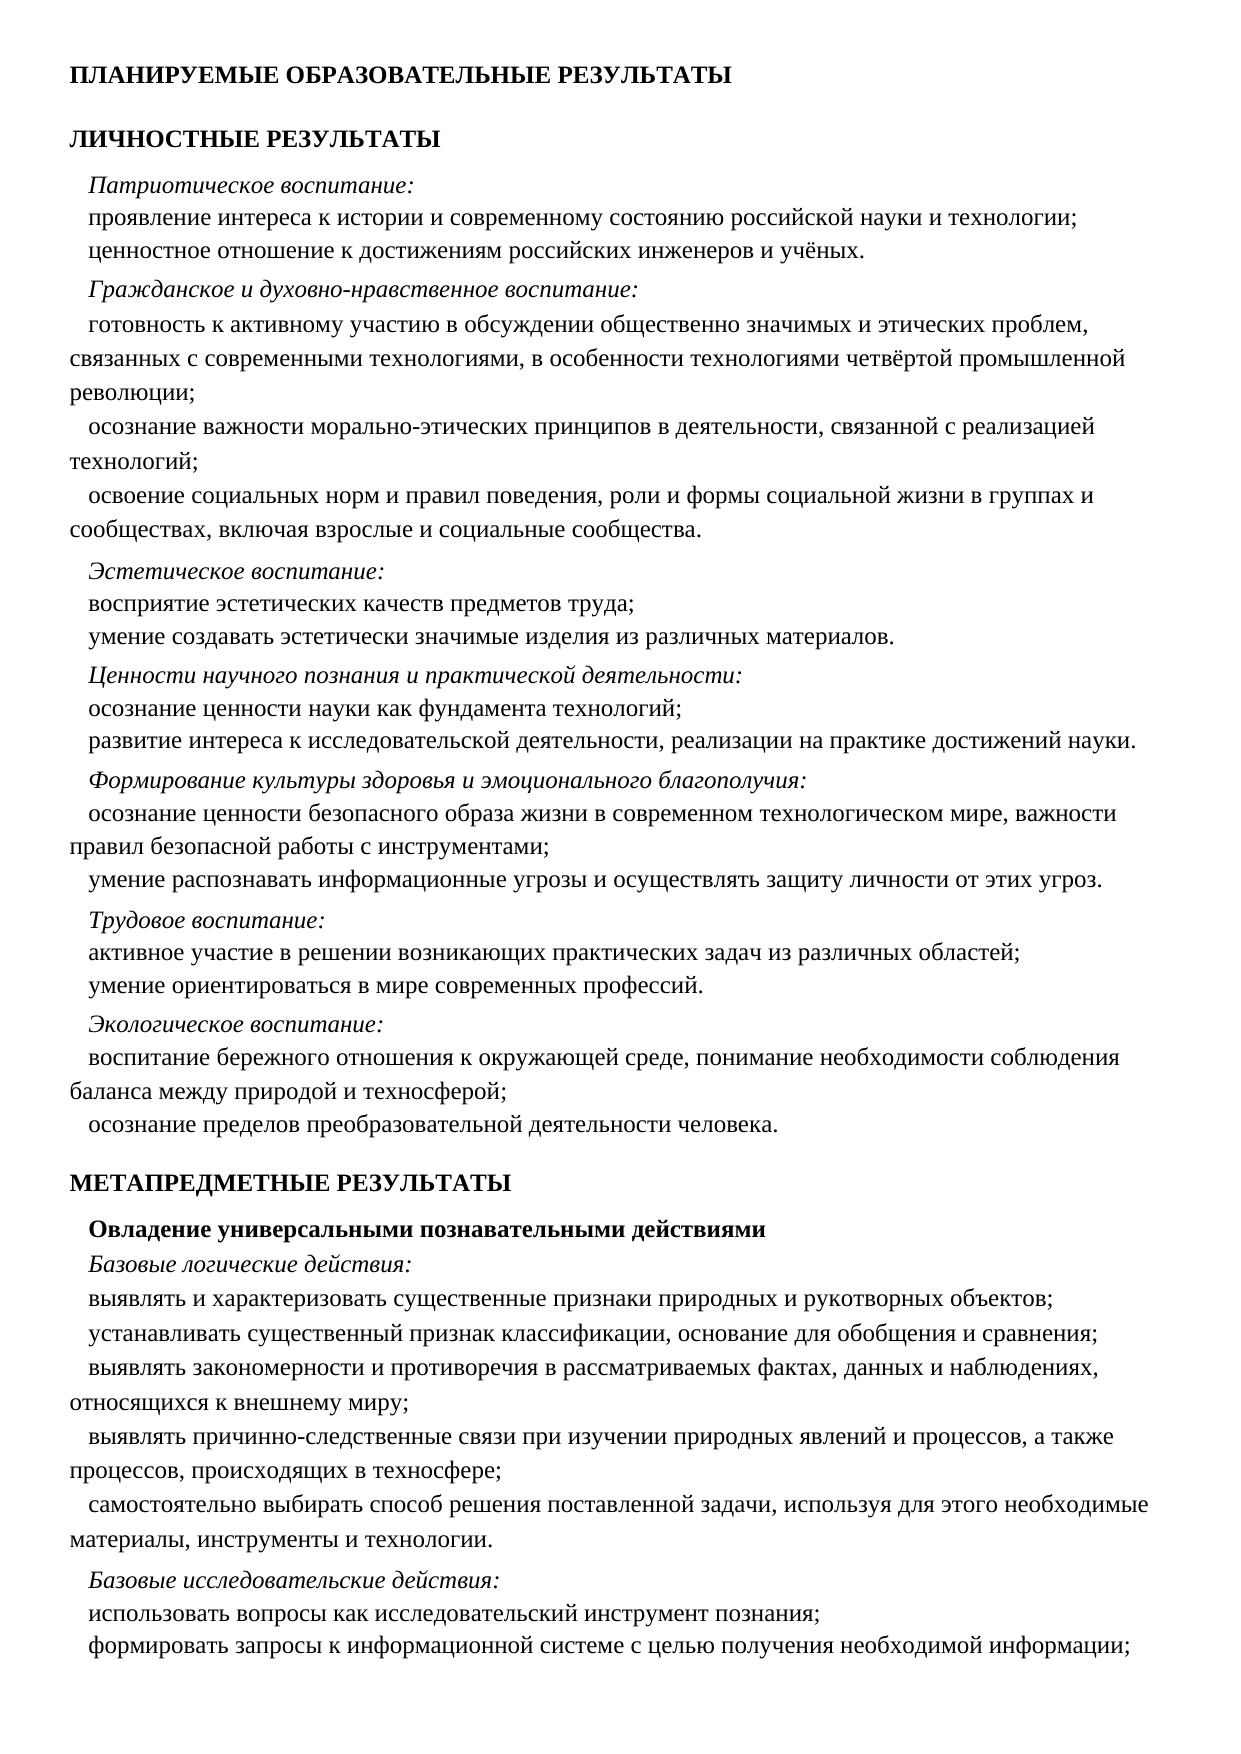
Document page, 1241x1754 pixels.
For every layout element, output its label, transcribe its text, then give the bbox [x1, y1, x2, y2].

text ЛИЧНОСТНЫЕ РЕЗУЛЬТАТЫ [69, 125, 1172, 153]
text МЕТАПРЕДМЕТНЫЕ РЕЗУЛЬТАТЫ [69, 1170, 1172, 1197]
text Патриотическое воспитание: проявление интереса к истории и современному состоянию российской науки и технологии; ценностное отношение к достижениям российских инженеров и учёных. [88, 170, 1082, 263]
text Ценности научного познания и практической деятельности: осознание ценности науки как фундамента технологий; развитие интереса к исследовательской деятельности, реализации на практике достижений науки. [88, 661, 1142, 754]
text Экологическое воспитание: воспитание бережного отношения к окружающей среде, понимание необходимости соблюдения баланса между природой и техносферой; осознание пределов преобразовательной деятельности человека. [69, 1009, 1127, 1138]
text Эстетическое воспитание: восприятие эстетических качеств предметов труда; умение создавать эстетически значимые изделия из различных материалов. [88, 556, 902, 649]
text Формирование культуры здоровья и эмоционального благополучия: осознание ценности безопасного образа жизни в современном технологическом мире, важности правил безопасной работы с инструментами; умение распознавать информационные угрозы и осуществ​лять защиту личности от этих угроз. [69, 765, 1127, 893]
text Гражданское и духовно-нравственное воспитание: готовность к активному участию в обсуждении общественно значимых и этических проблем, связанных с современными технологиями, в особенности технологиями четвёртой промышленной революции; осознание важности морально-этических принципов в деятельности, связанной с реализацией технологий; освоение социальных норм и правил поведения, роли и формы социальной жизни в группах и сообществах, включая взрослые и социальные сообщества. [69, 274, 1127, 543]
text Овладение универсальными познавательными действиями Базовые логические действия: выявлять и характеризовать существенные признаки природных и рукотворных объектов; устанавливать существенный признак классификации, основание для обобщения и сравнения; выявлять закономерности и противоречия в рассматриваемых фактах, данных и наблюдениях, относящихся к внешнему миру; выявлять причинно-следственные связи при изучении природных явлений и процессов, а также процессов, происходящих в техносфере; самостоятельно выбирать способ решения поставленной задачи, используя для этого необходимые материалы, инструменты и технологии. [69, 1214, 1157, 1553]
text Трудовое воспитание: активное участие в решении возникающих практических задач из различных областей; умение ориентироваться в мире современных профессий. [88, 905, 1022, 998]
text Базовые исследовательские действия: использовать вопросы как исследовательский инструмент познания; формировать запросы к информационной системе с целью получения необходимой информации; [88, 1565, 1142, 1659]
text ПЛАНИРУЕМЫЕ ОБРАЗОВАТЕЛЬНЫЕ РЕЗУЛЬТАТЫ [69, 62, 1172, 89]
